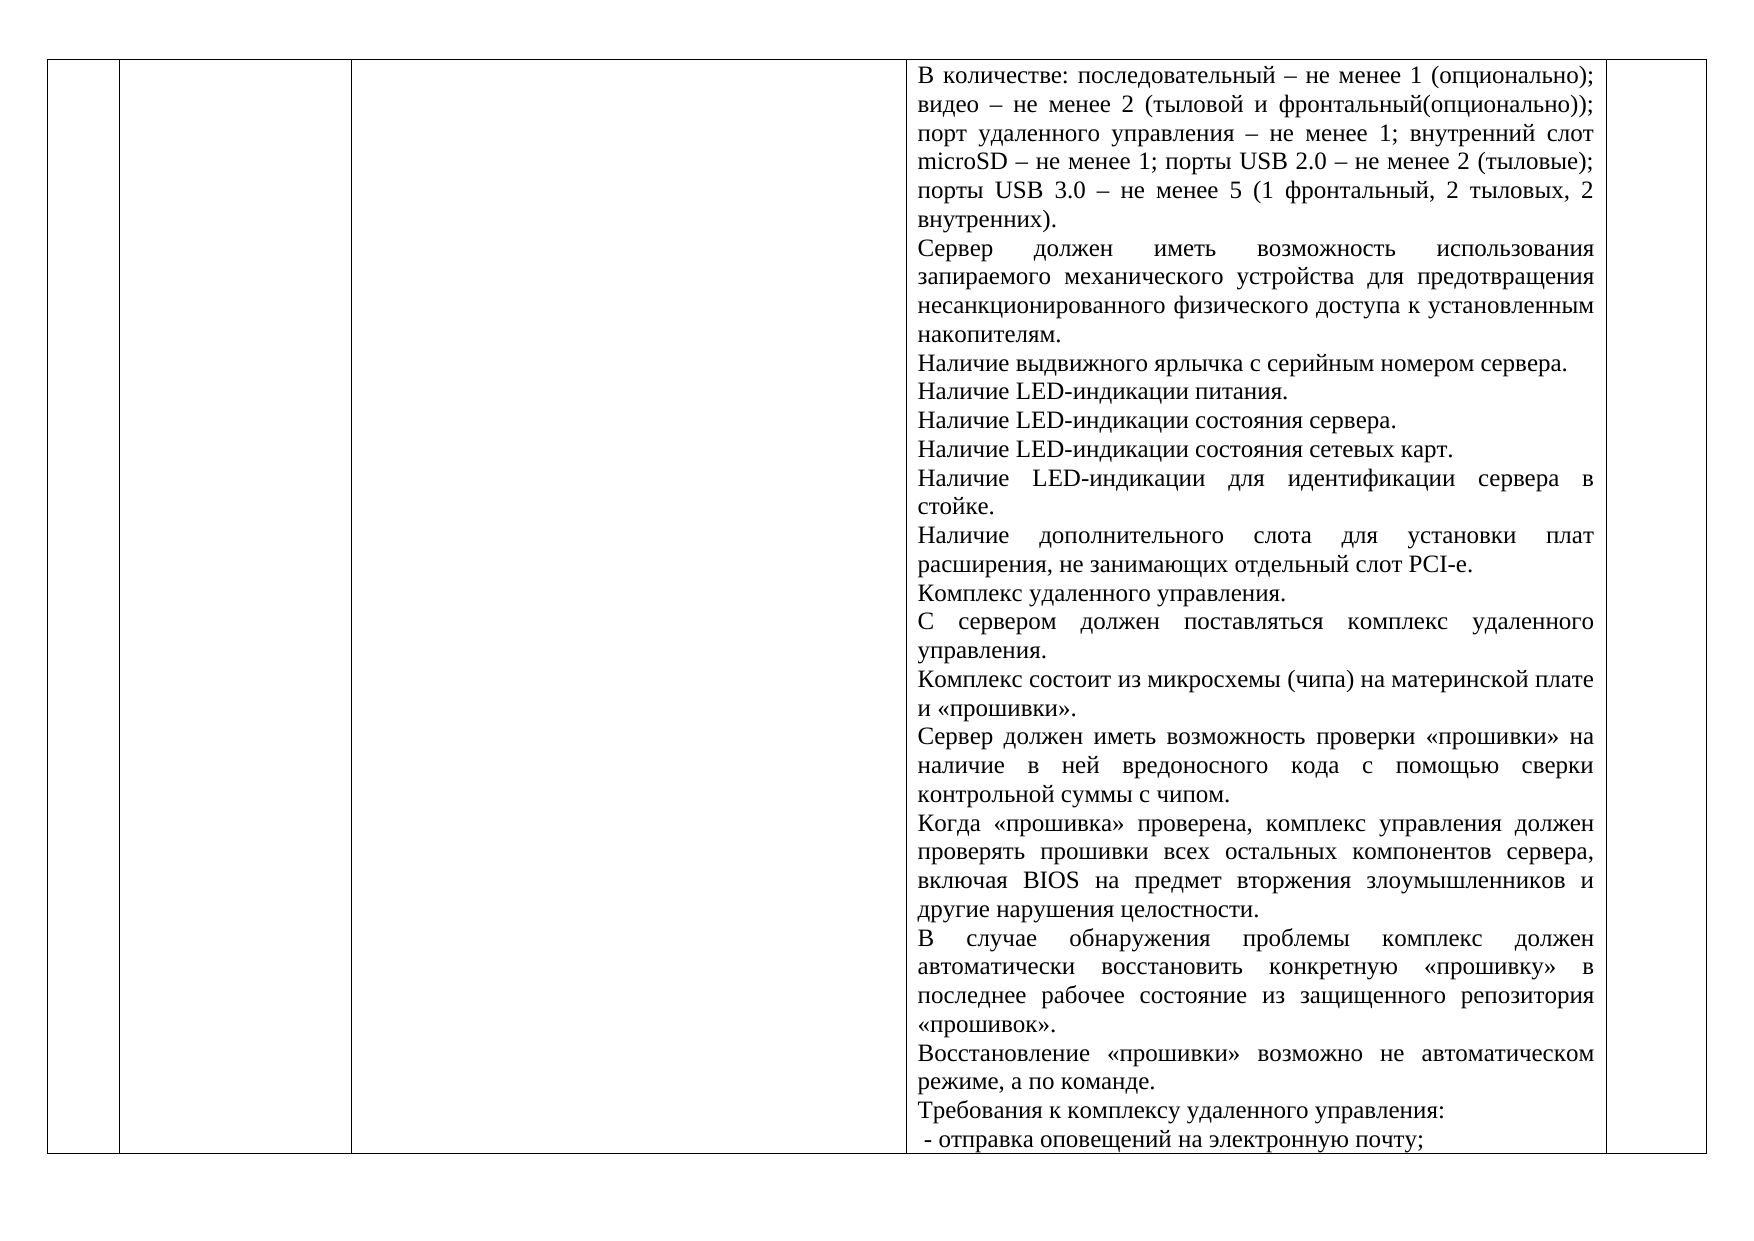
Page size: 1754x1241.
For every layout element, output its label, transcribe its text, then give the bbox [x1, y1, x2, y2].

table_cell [120, 60, 351, 1153]
table_cell 5 [48, 60, 119, 1153]
table_cell 1 [1607, 60, 1706, 1153]
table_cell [907, 60, 1606, 1153]
table_cell [352, 60, 906, 1153]
